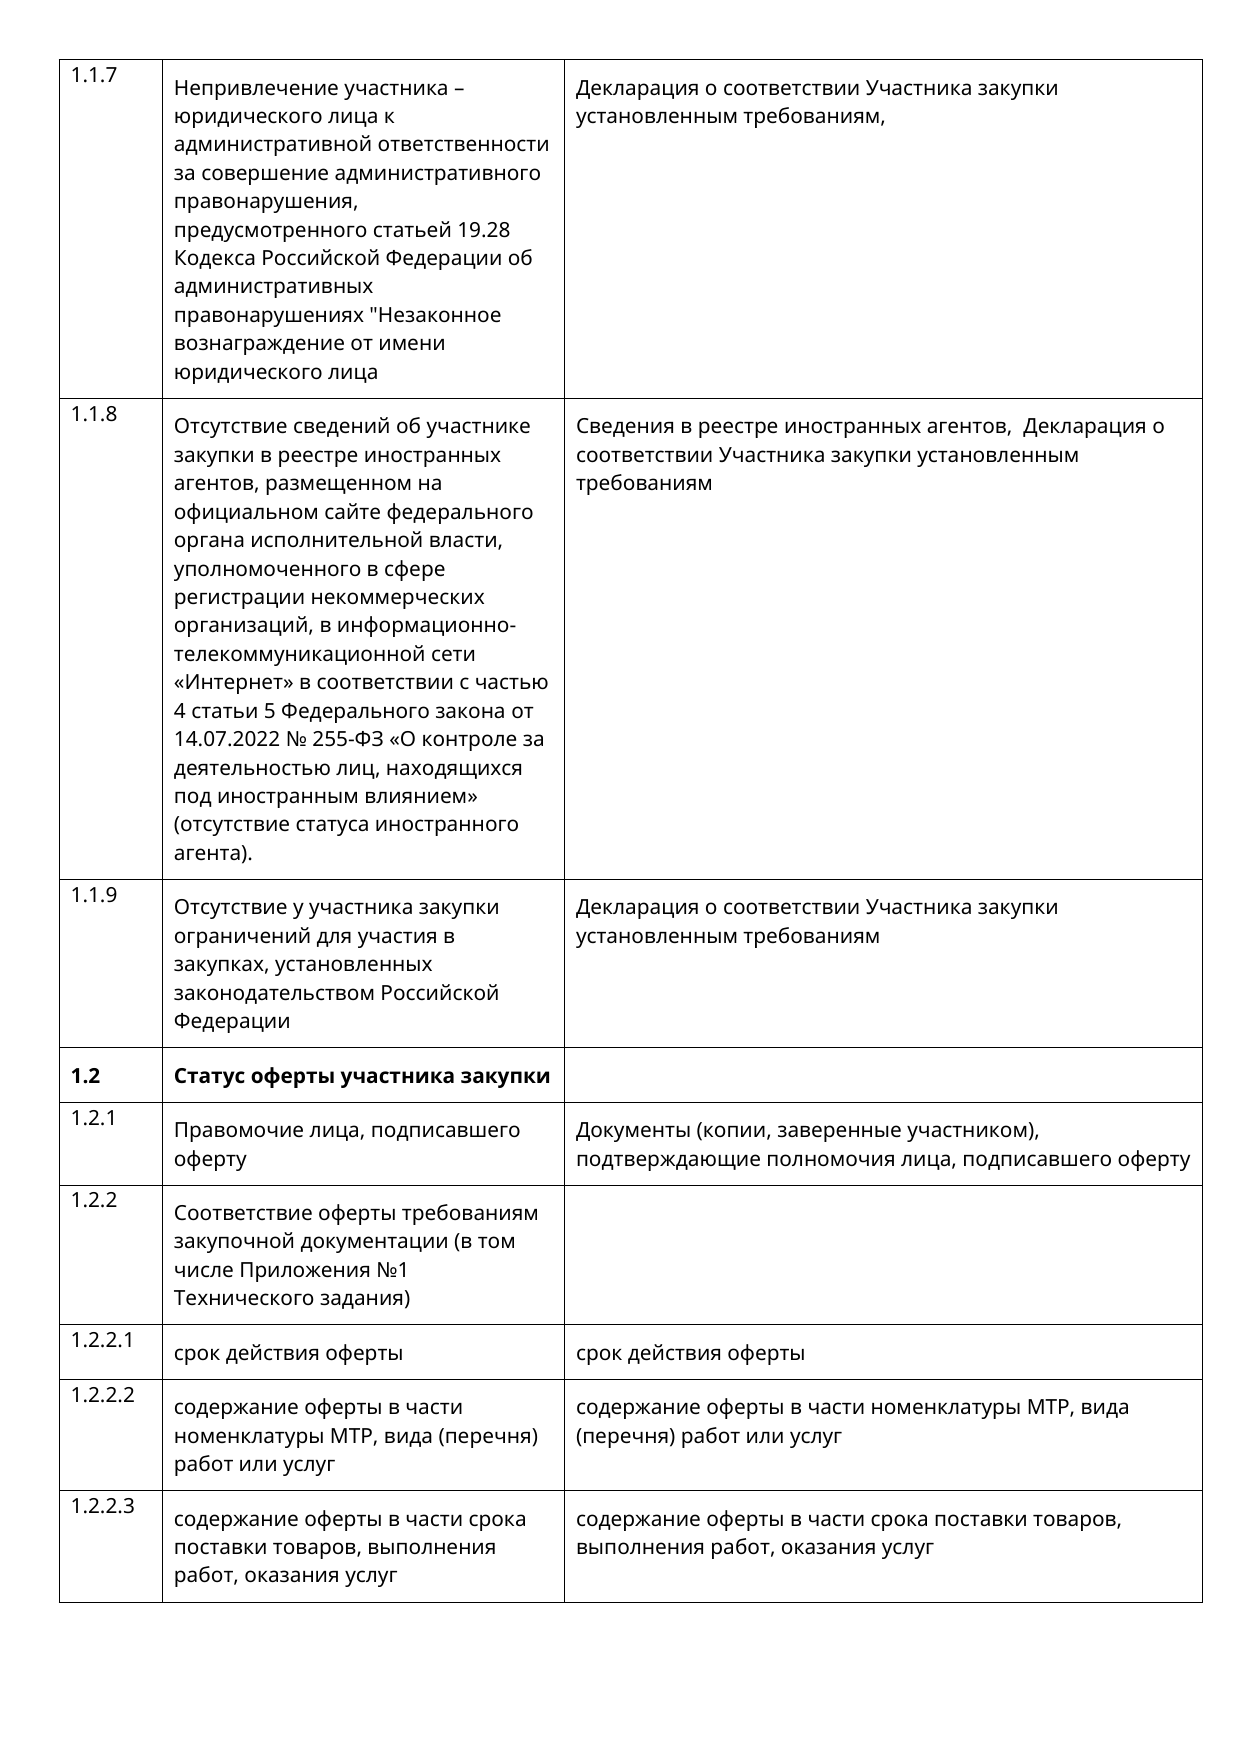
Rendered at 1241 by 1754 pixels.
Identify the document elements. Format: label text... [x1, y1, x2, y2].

table_cell Непривлечение участника – юридического лица к административной ответственности за совершение административного правонарушения, предусмотренного статьей 19.28 Кодекса Российской Федерации об административных правонарушениях "Незаконное вознаграждение от имени юридического лица [163, 60, 564, 398]
table_cell 1.2.2.2 [60, 1380, 162, 1490]
table_cell содержание оферты в части номенклатуры МТР, вида (перечня) работ или услуг [565, 1380, 1202, 1490]
table_cell содержание оферты в части срока поставки товаров, выполнения работ, оказания услуг [565, 1491, 1202, 1602]
table_cell Правомочие лица, подписавшего оферту [163, 1103, 564, 1184]
table_cell 1.1.8 [60, 399, 162, 879]
table_cell срок действия оферты [163, 1325, 564, 1379]
table_cell Отсутствие у участника закупки ограничений для участия в закупках, установленных законодательством Российской Федерации [163, 880, 564, 1047]
table_cell 1.2.1 [60, 1103, 162, 1184]
table_cell Статус оферты участника закупки [163, 1048, 564, 1102]
table_cell Сведения в реестре иностранных агентов, Декларация о соответствии Участника закупки установленным требованиям [565, 399, 1202, 879]
table_cell 1.1.9 [60, 880, 162, 1047]
table_cell Декларация о соответствии Участника закупки установленным требованиям, [565, 60, 1202, 398]
table_cell содержание оферты в части номенклатуры МТР, вида (перечня) работ или услуг [163, 1380, 564, 1490]
table_cell 1.2.2.3 [60, 1491, 162, 1602]
table_cell содержание оферты в части срока поставки товаров, выполнения работ, оказания услуг [163, 1491, 564, 1602]
table_cell Соответствие оферты требованиям закупочной документации (в том числе Приложения №1 Технического задания) [163, 1186, 564, 1324]
table_cell 1.2.2 [60, 1186, 162, 1324]
table_cell [565, 1186, 1202, 1324]
table_cell 1.1.7 [60, 60, 162, 398]
table_cell срок действия оферты [565, 1325, 1202, 1379]
table_cell [565, 1048, 1202, 1102]
table_cell Декларация о соответствии Участника закупки установленным требованиям [565, 880, 1202, 1047]
table_cell Отсутствие сведений об участнике закупки в реестре иностранных агентов, размещенном на официальном сайте федерального органа исполнительной власти, уполномоченного в сфере регистрации некоммерческих организаций, в информационно-телекоммуникационной сети «Интернет» в соответствии с частью 4 статьи 5 Федерального закона от 14.07.2022 № 255-ФЗ «О контроле за деятельностью лиц, находящихся под иностранным влиянием» (отсутствие статуса иностранного агента). [163, 399, 564, 879]
table_cell 1.2 [60, 1048, 162, 1102]
table_cell 1.2.2.1 [60, 1325, 162, 1379]
table_cell Документы (копии, заверенные участником), подтверждающие полномочия лица, подписавшего оферту [565, 1103, 1202, 1184]
